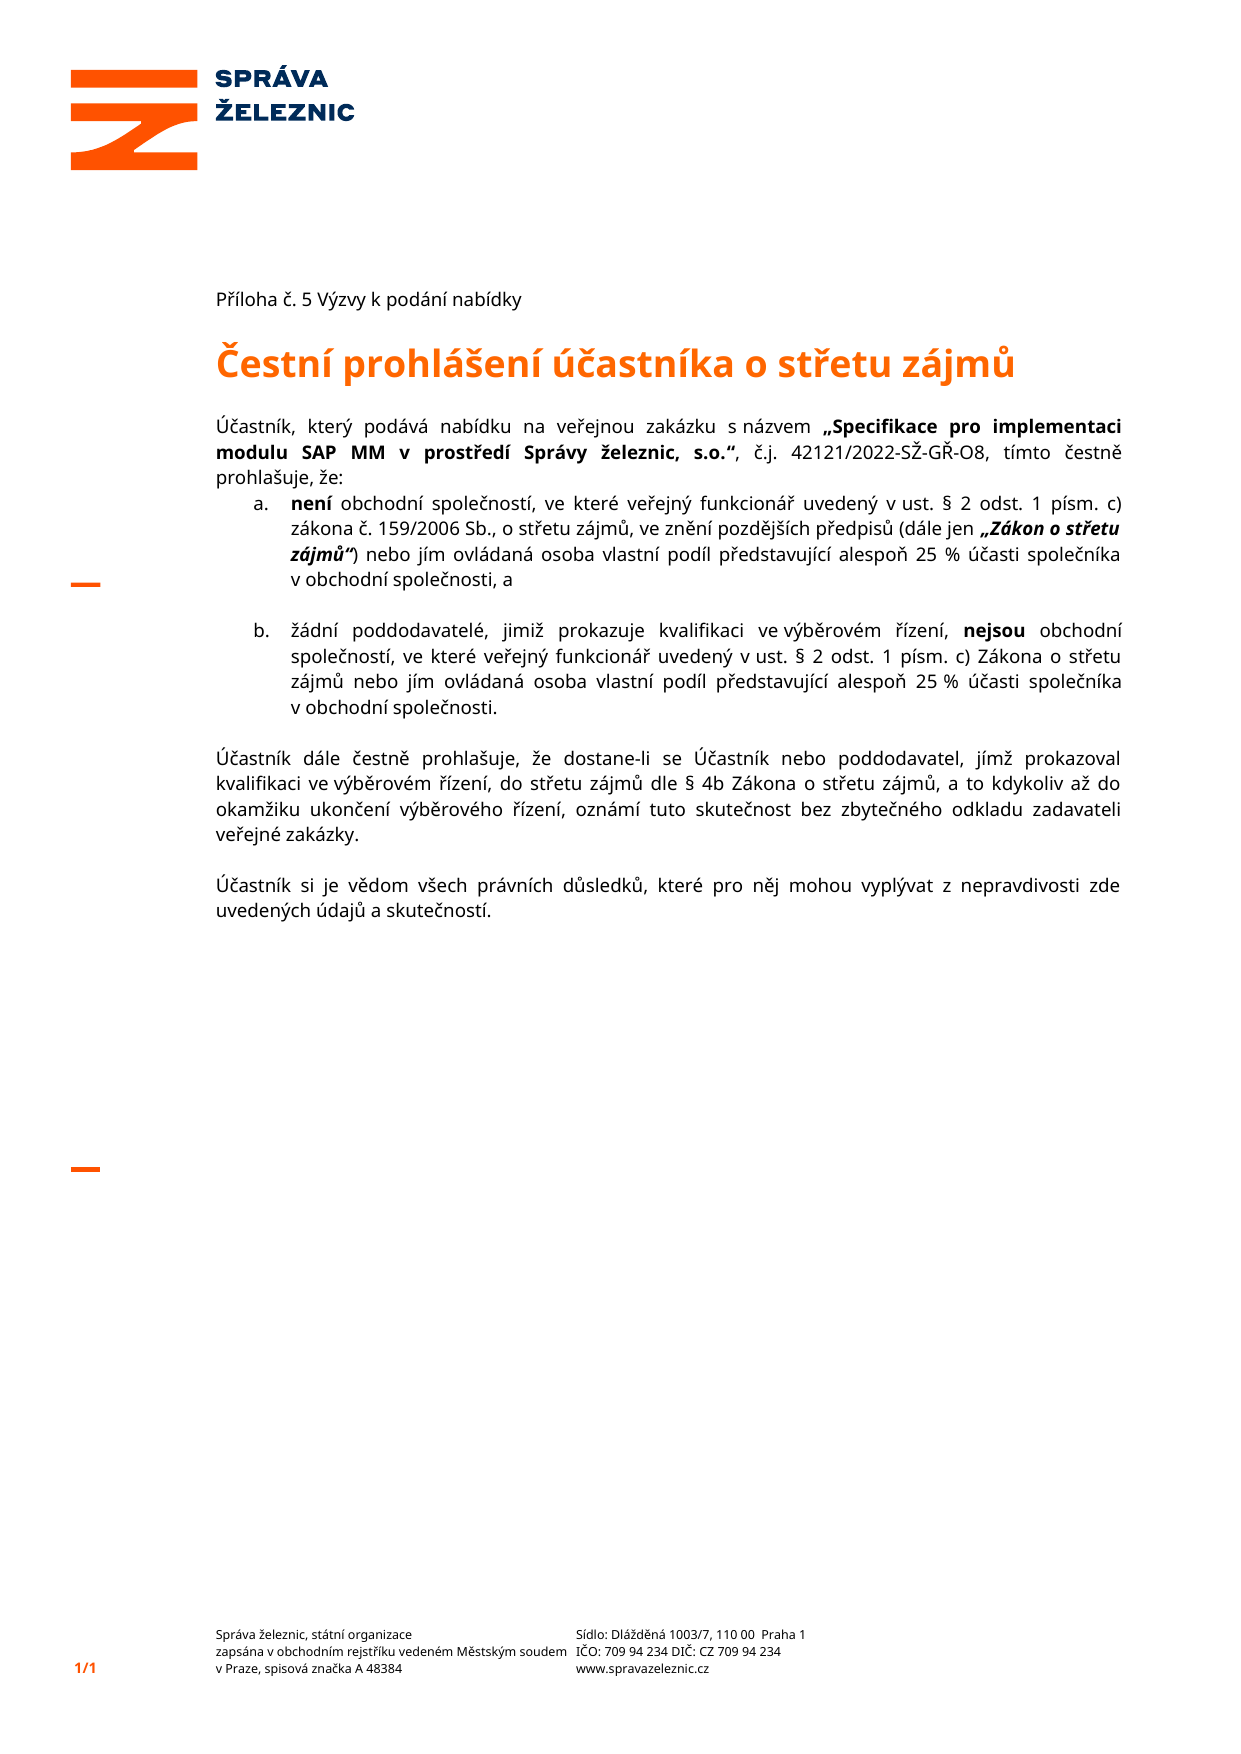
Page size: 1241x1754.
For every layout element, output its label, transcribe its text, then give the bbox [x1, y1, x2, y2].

text Příloha č. 5 Výzvy k podání nabídky [216, 286, 1122, 311]
list není obchodní společností, ve které veřejný funkcionář uvedený v ust. § 2 odst. 1 písm. c) zákona č. 159/2006 Sb., o střetu zájmů, ve znění pozdějších předpisů (dále jen „Zákon o střetu zájmů“) nebo jím ovládaná osoba vlastní podíl představující alespoň 25 % účasti společníka v obchodní společnosti, a [253, 490, 1122, 592]
text Účastník dále čestně prohlašuje, že dostane-li se Účastník nebo poddodavatel, jímž prokazoval kvalifikaci ve výběrovém řízení, do střetu zájmů dle § 4b Zákona o střetu zájmů, a to kdykoliv až do okamžiku ukončení výběrového řízení, oznámí tuto skutečnost bez zbytečného odkladu zadavateli veřejné zakázky. [216, 745, 1122, 847]
text Účastník, který podává nabídku na veřejnou zakázku s názvem „Specifikace pro implementaci modulu SAP MM v prostředí Správy železnic, s.o.“, č.j. 42121/2022-SŽ-GŘ-O8, tímto čestně prohlašuje, že: [216, 413, 1122, 490]
text Účastník si je vědom všech právních důsledků, které pro něj mohou vyplývat z nepravdivosti zde uvedených údajů a skutečností. [216, 872, 1122, 923]
list žádní poddodavatelé, jimiž prokazuje kvalifikaci ve výběrovém řízení, nejsou obchodní společností, ve které veřejný funkcionář uvedený v ust. § 2 odst. 1 písm. c) Zákona o střetu zájmů nebo jím ovládaná osoba vlastní podíl představující alespoň 25 % účasti společníka v obchodní společnosti. [253, 618, 1122, 720]
text Čestní prohlášení účastníka o střetu zájmů [216, 337, 1122, 388]
